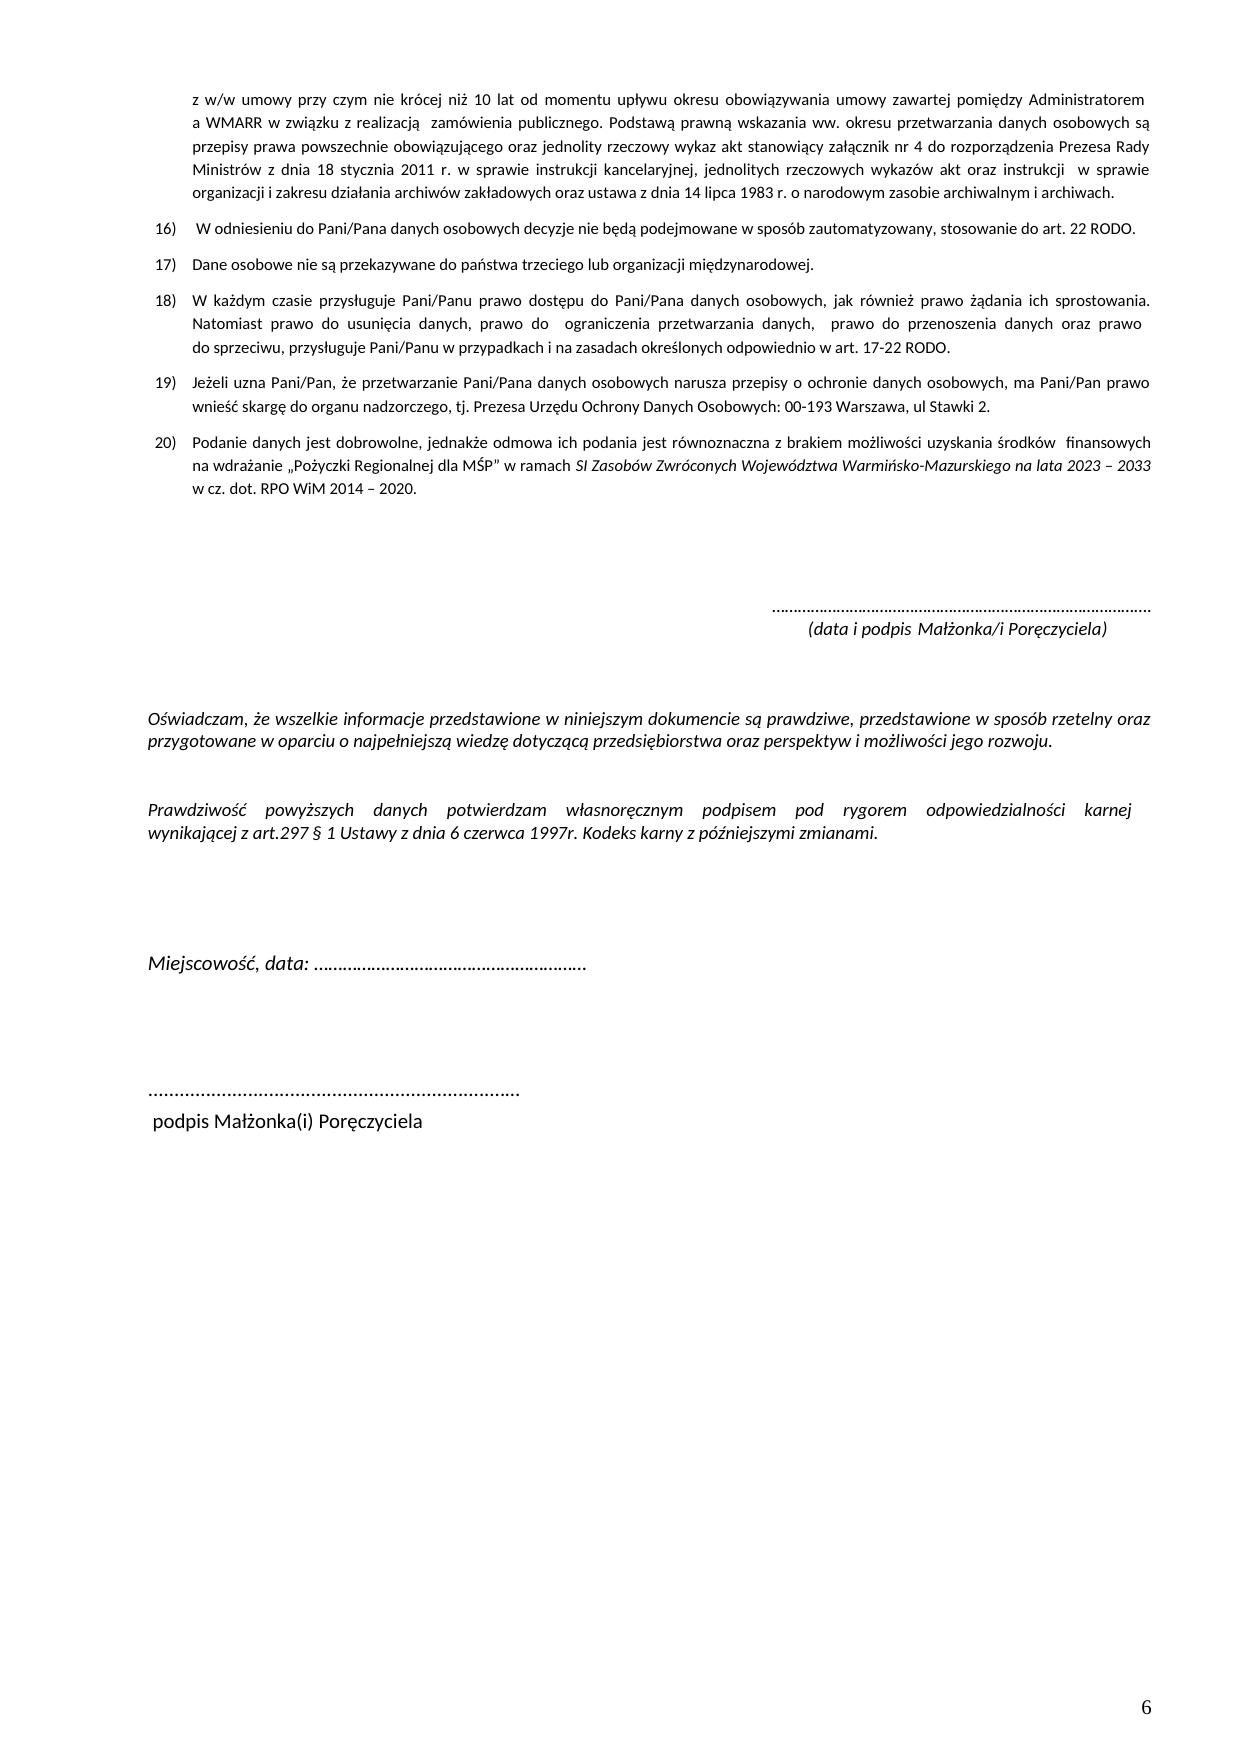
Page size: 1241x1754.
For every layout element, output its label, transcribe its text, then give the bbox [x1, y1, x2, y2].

list Jeżeli uzna Pani/Pan, że przetwarzanie Pani/Pana danych osobowych narusza przepisy o ochronie danych osobowych, ma Pani/Pan prawo wnieść skargę do organu nadzorczego, tj. Prezesa Urzędu Ochrony Danych Osobowych: 00-193 Warszawa, ul Stawki 2. [154, 373, 1152, 416]
text ……………………………………………………………………………. [223, 595, 1152, 618]
list W każdym czasie przysługuje Pani/Panu prawo dostępu do Pani/Pana danych osobowych, jak również prawo żądania ich sprostowania. Natomiast prawo do usunięcia danych, prawo do ograniczenia przetwarzania danych, prawo do przenoszenia danych oraz prawo do sprzeciwu, przysługuje Pani/Panu w przypadkach i na zasadach określonych odpowiednio w art. 17-22 RODO. [154, 290, 1152, 357]
text ....................................................................… [148, 1076, 1122, 1102]
list Podanie danych jest dobrowolne, jednakże odmowa ich podania jest równoznaczna z brakiem możliwości uzyskania środków finansowych na wdrażanie „Pożyczki Regionalnej dla MŚP” w ramach SI Zasobów Zwróconych Województwa Warmińsko-Mazurskiego na lata 2023 – 2033 w cz. dot. RPO WiM 2014 – 2020. [154, 432, 1152, 499]
text Prawdziwość powyższych danych potwierdzam własnoręcznym podpisem pod rygorem odpowiedzialności karnej wynikającej z art.297 § 1 Ustawy z dnia 6 czerwca 1997r. Kodeks karny z późniejszymi zmianami. [148, 798, 1152, 844]
list Dane osobowe nie są przekazywane do państwa trzeciego lub organizacji międzynarodowej. [154, 254, 1152, 275]
list W odniesieniu do Pani/Pana danych osobowych decyzje nie będą podejmowane w sposób zautomatyzowany, stosowanie do art. 22 RODO. [154, 219, 1152, 239]
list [154, 89, 1152, 203]
text Oświadczam, że wszelkie informacje przedstawione w niniejszym dokumencie są prawdziwe, przedstawione w sposób rzetelny oraz przygotowane w oparciu o najpełniejszą wiedzę dotyczącą przedsiębiorstwa oraz perspektyw i możliwości jego rozwoju. [148, 707, 1152, 753]
text Miejscowość, data: ………………………………………………… [148, 950, 1122, 975]
text (data i podpis Małżonka/i Poręczyciela) [223, 618, 1152, 641]
text podpis Małżonka(i) Poręczyciela [148, 1108, 1122, 1133]
